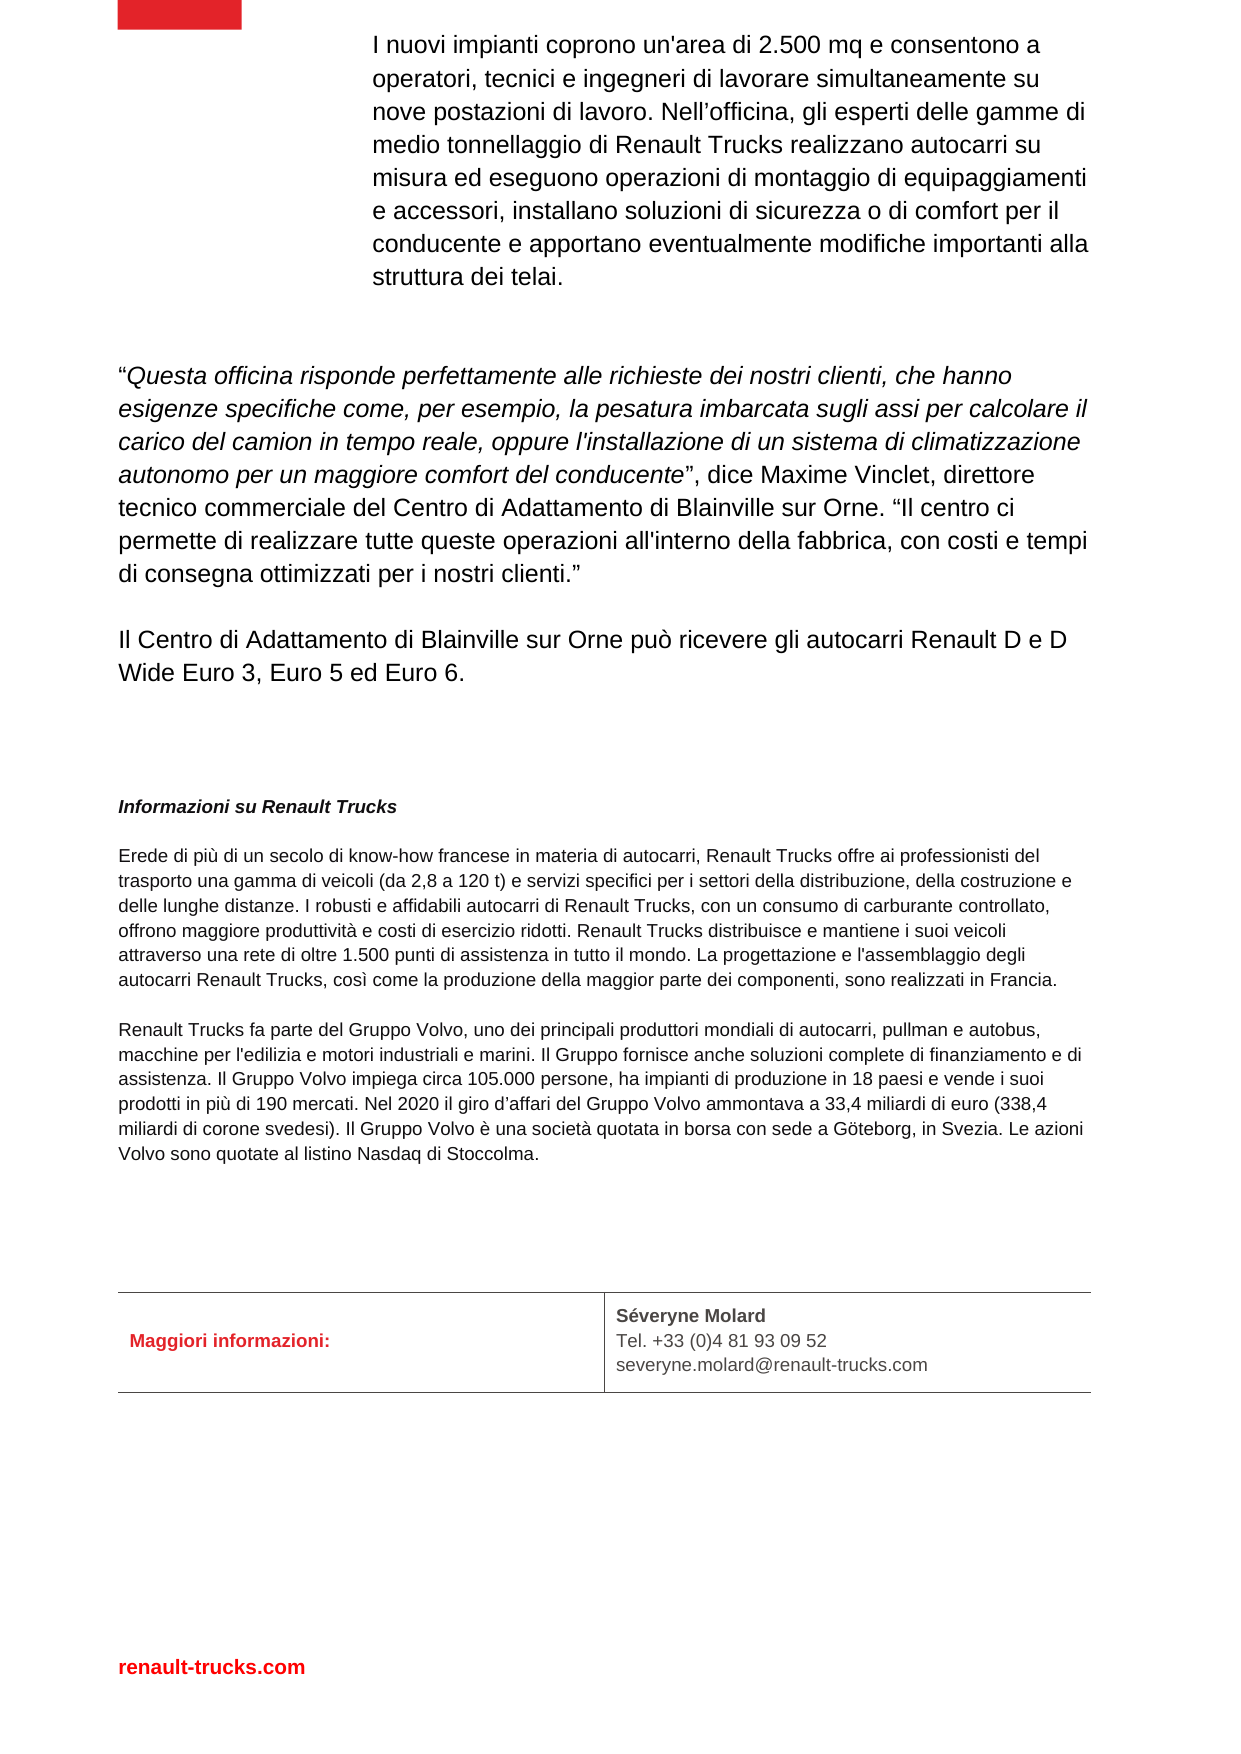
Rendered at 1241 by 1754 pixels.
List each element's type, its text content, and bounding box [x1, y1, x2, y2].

text Informazioni su Renault Trucks [118, 796, 1093, 817]
text “Questa officina risponde perfettamente alle richieste dei nostri clienti, che hanno esigenze specifiche come, per esempio, la pesatura imbarcata sugli assi per calcolare il carico del camion in tempo reale, oppure l'installazione di un sistema di climatizzazione autonomo per un maggiore comfort del conducente”, dice Maxime Vinclet, direttore tecnico commerciale del Centro di Adattamento di Blainville sur Orne. “Il centro ci permette di realizzare tutte queste operazioni all'interno della fabbrica, con costi e tempi di consegna ottimizzati per i nostri clienti.” [118, 361, 1093, 588]
table_header Séveryne Molard Tel. +33 (0)4 81 93 09 52 severyne.molard@renault-trucks.com [605, 1293, 1091, 1392]
table_header Maggiori informazioni: [118, 1293, 604, 1392]
text I nuovi impianti coprono un'area di 2.500 mq e consentono a operatori, tecnici e ingegneri di lavorare simultaneamente su nove postazioni di lavoro. Nell’officina, gli esperti delle gamme di medio tonnellaggio di Renault Trucks realizzano autocarri su misura ed eseguono operazioni di montaggio di equipaggiamenti e accessori, installano soluzioni di sicurezza o di comfort per il conducente e apportano eventualmente modifiche importanti alla struttura dei telai. [372, 31, 1093, 290]
text Erede di più di un secolo di know-how francese in materia di autocarri, Renault Trucks offre ai professionisti del trasporto una gamma di veicoli (da 2,8 a 120 t) e servizi specifici per i settori della distribuzione, della costruzione e delle lunghe distanze. I robusti e affidabili autocarri di Renault Trucks, con un consumo di carburante controllato, offrono maggiore produttività e costi di esercizio ridotti. Renault Trucks distribuisce e mantiene i suoi veicoli attraverso una rete di oltre 1.500 punti di assistenza in tutto il mondo. La progettazione e l'assemblaggio degli autocarri Renault Trucks, così come la produzione della maggior parte dei componenti, sono realizzati in Francia. [118, 845, 1093, 991]
text Il Centro di Adattamento di Blainville sur Orne può ricevere gli autocarri Renault D e D Wide Euro 3, Euro 5 ed Euro 6. [118, 625, 1093, 687]
text Renault Trucks fa parte del Gruppo Volvo, uno dei principali produttori mondiali di autocarri, pullman e autobus, macchine per l'edilizia e motori industriali e marini. Il Gruppo fornisce anche soluzioni complete di finanziamento e di assistenza. Il Gruppo Volvo impiega circa 105.000 persone, ha impianti di produzione in 18 paesi e vende i suoi prodotti in più di 190 mercati. Nel 2020 il giro d’affari del Gruppo Volvo ammontava a 33,4 miliardi di euro (338,4 miliardi di corone svedesi). Il Gruppo Volvo è una società quotata in borsa con sede a Göteborg, in Svezia. Le azioni Volvo sono quotate al listino Nasdaq di Stoccolma. [118, 1019, 1093, 1164]
